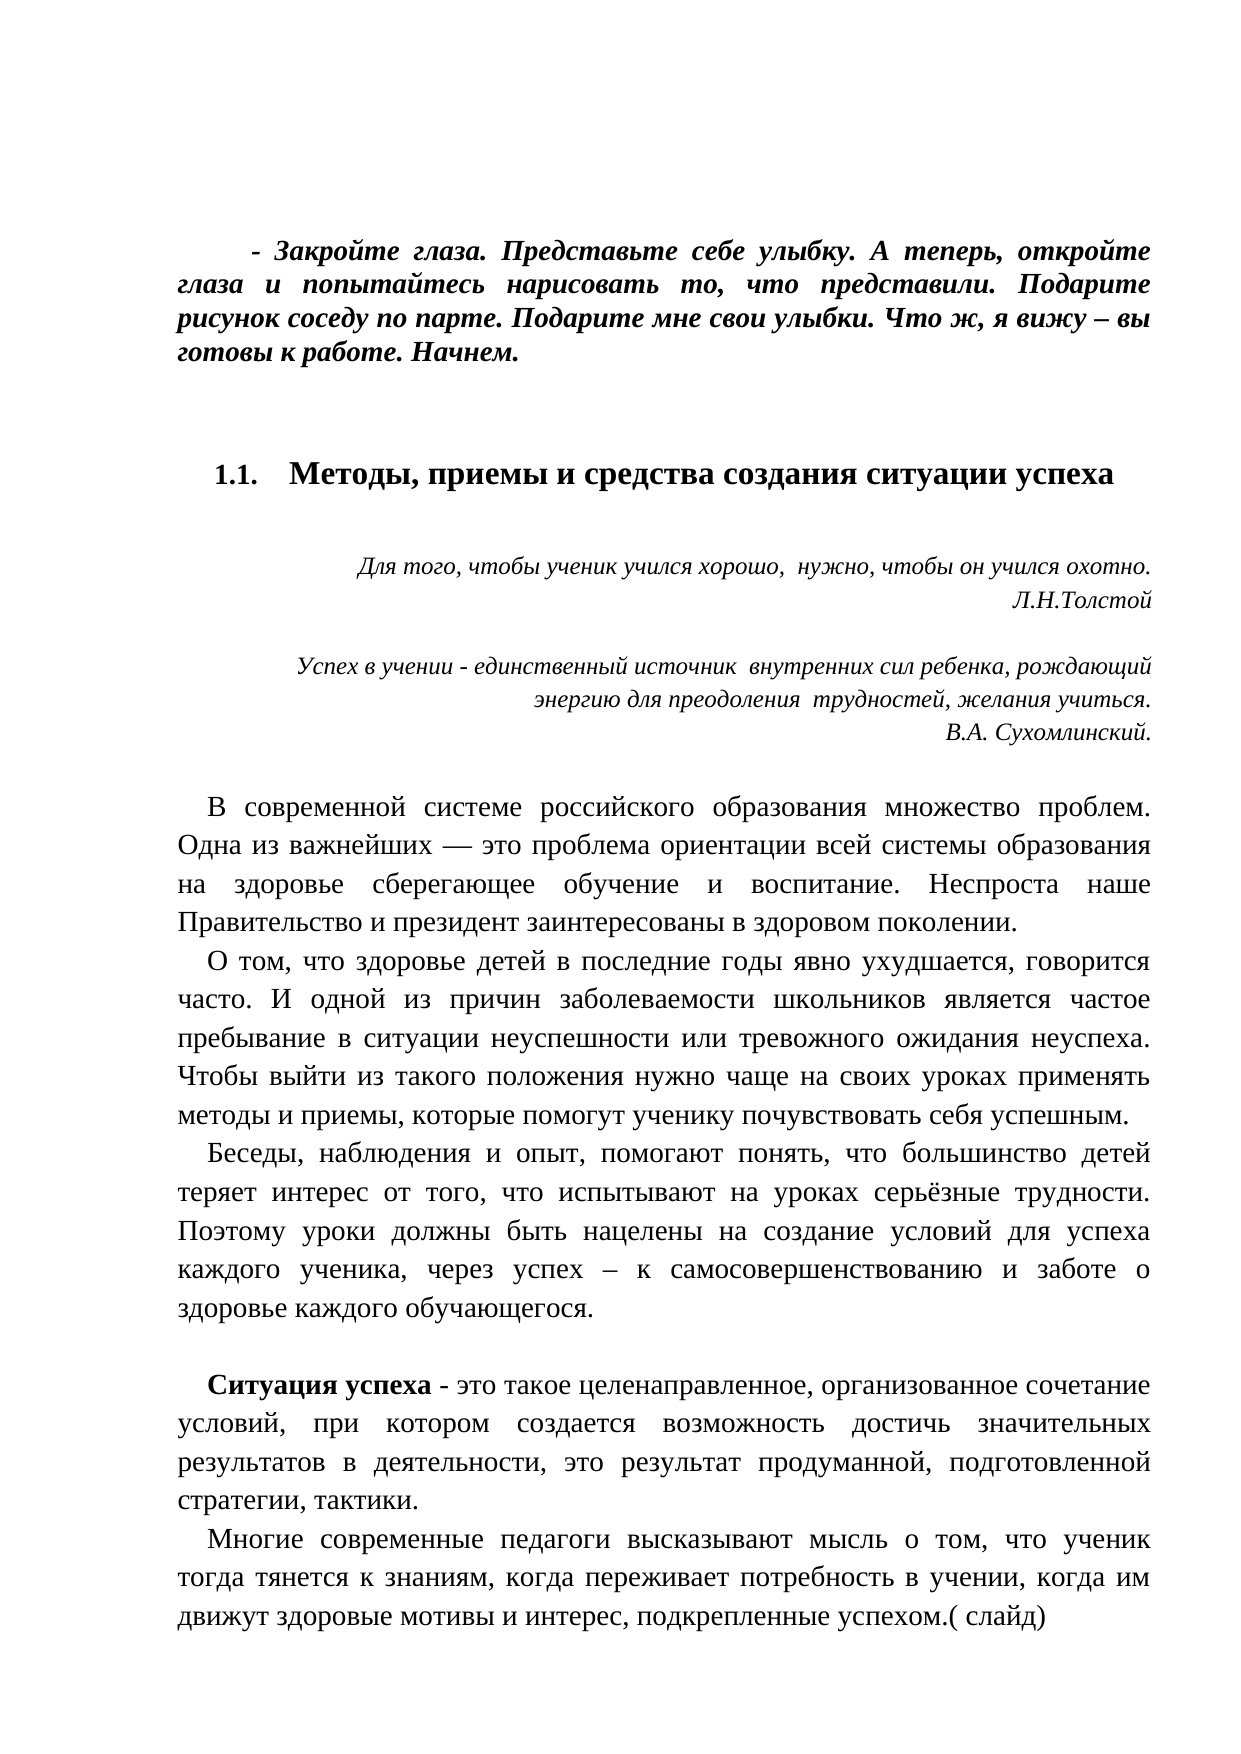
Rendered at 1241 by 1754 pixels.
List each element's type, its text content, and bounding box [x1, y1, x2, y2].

text Для того, чтобы ученик учился хорошо, нужно, чтобы он учился охотно. [177, 551, 1152, 580]
text Многие современные педагоги высказывают мысль о том, что ученик тогда тянется к знаниям, когда переживает потребность в учении, когда им движут здоровые мотивы и интерес, подкрепленные успехом.( слайд) [177, 1521, 1152, 1632]
text Ситуация успеха - это такое целенаправленное, организованное сочетание условий, при котором создается возможность достичь значительных результатов в деятельности, это результат продуманной, подготовленной стратегии, тактики. [177, 1367, 1152, 1516]
list Методы, приемы и средства создания ситуации успеха [177, 453, 1152, 492]
text Успех в учении - единственный источник внутренних сил ребенка, рождающий [177, 651, 1152, 680]
text - Закройте глаза. Представьте себе улыбку. А теперь, откройте глаза и попытайтесь нарисовать то, что представили. Подарите рисунок соседу по парте. Подарите мне свои улыбки. Что ж, я вижу – вы готовы к работе. Начнем. [177, 233, 1152, 367]
text В.А. Сухомлинский. [177, 717, 1152, 746]
text О том, что здоровье детей в последние годы явно ухудшается, говорится часто. И одной из причин заболеваемости школьников является частое пребывание в ситуации неуспешности или тревожного ожидания неуспеха. Чтобы выйти из такого положения нужно чаще на своих уроках применять методы и приемы, которые помогут ученику почувствовать себя успешным. [177, 943, 1152, 1131]
text Беседы, наблюдения и опыт, помогают понять, что большинство детей теряет интерес от того, что испытывают на уроках серьёзные трудности. Поэтому уроки должны быть нацелены на создание условий для успеха каждого ученика, через успех – к самосовершенствованию и заботе о здоровье каждого обучающегося. [177, 1136, 1152, 1323]
text энергию для преодоления трудностей, желания учиться. [177, 684, 1152, 713]
text Л.Н.Толстой [177, 585, 1152, 614]
text В современной системе российского образования множество проблем. Одна из важнейших — это проблема ориентации всей системы образования на здоровье сберегающее обучение и воспитание. Неспроста наше Правительство и президент заинтересованы в здоровом поколении. [177, 789, 1152, 938]
